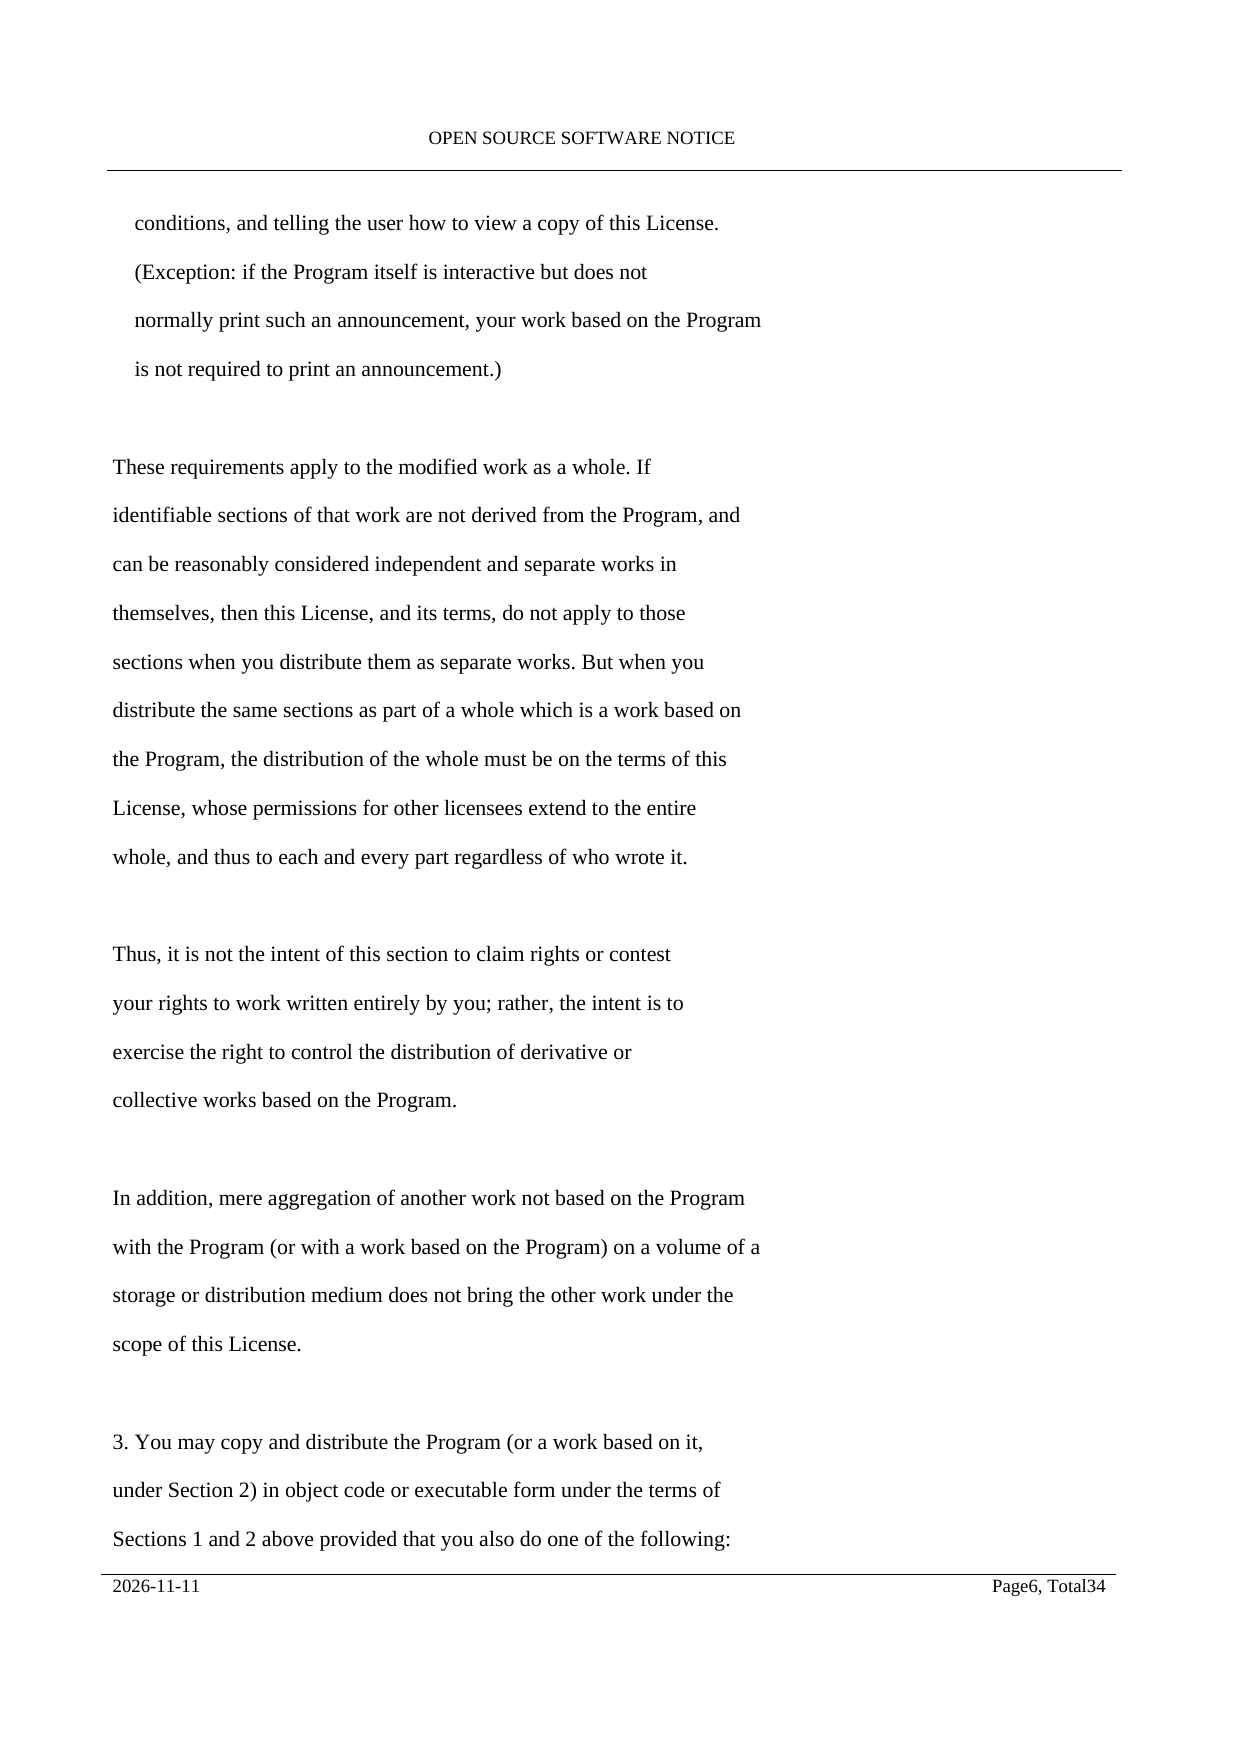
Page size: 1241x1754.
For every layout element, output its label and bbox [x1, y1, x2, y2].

text [112, 206, 1128, 1555]
